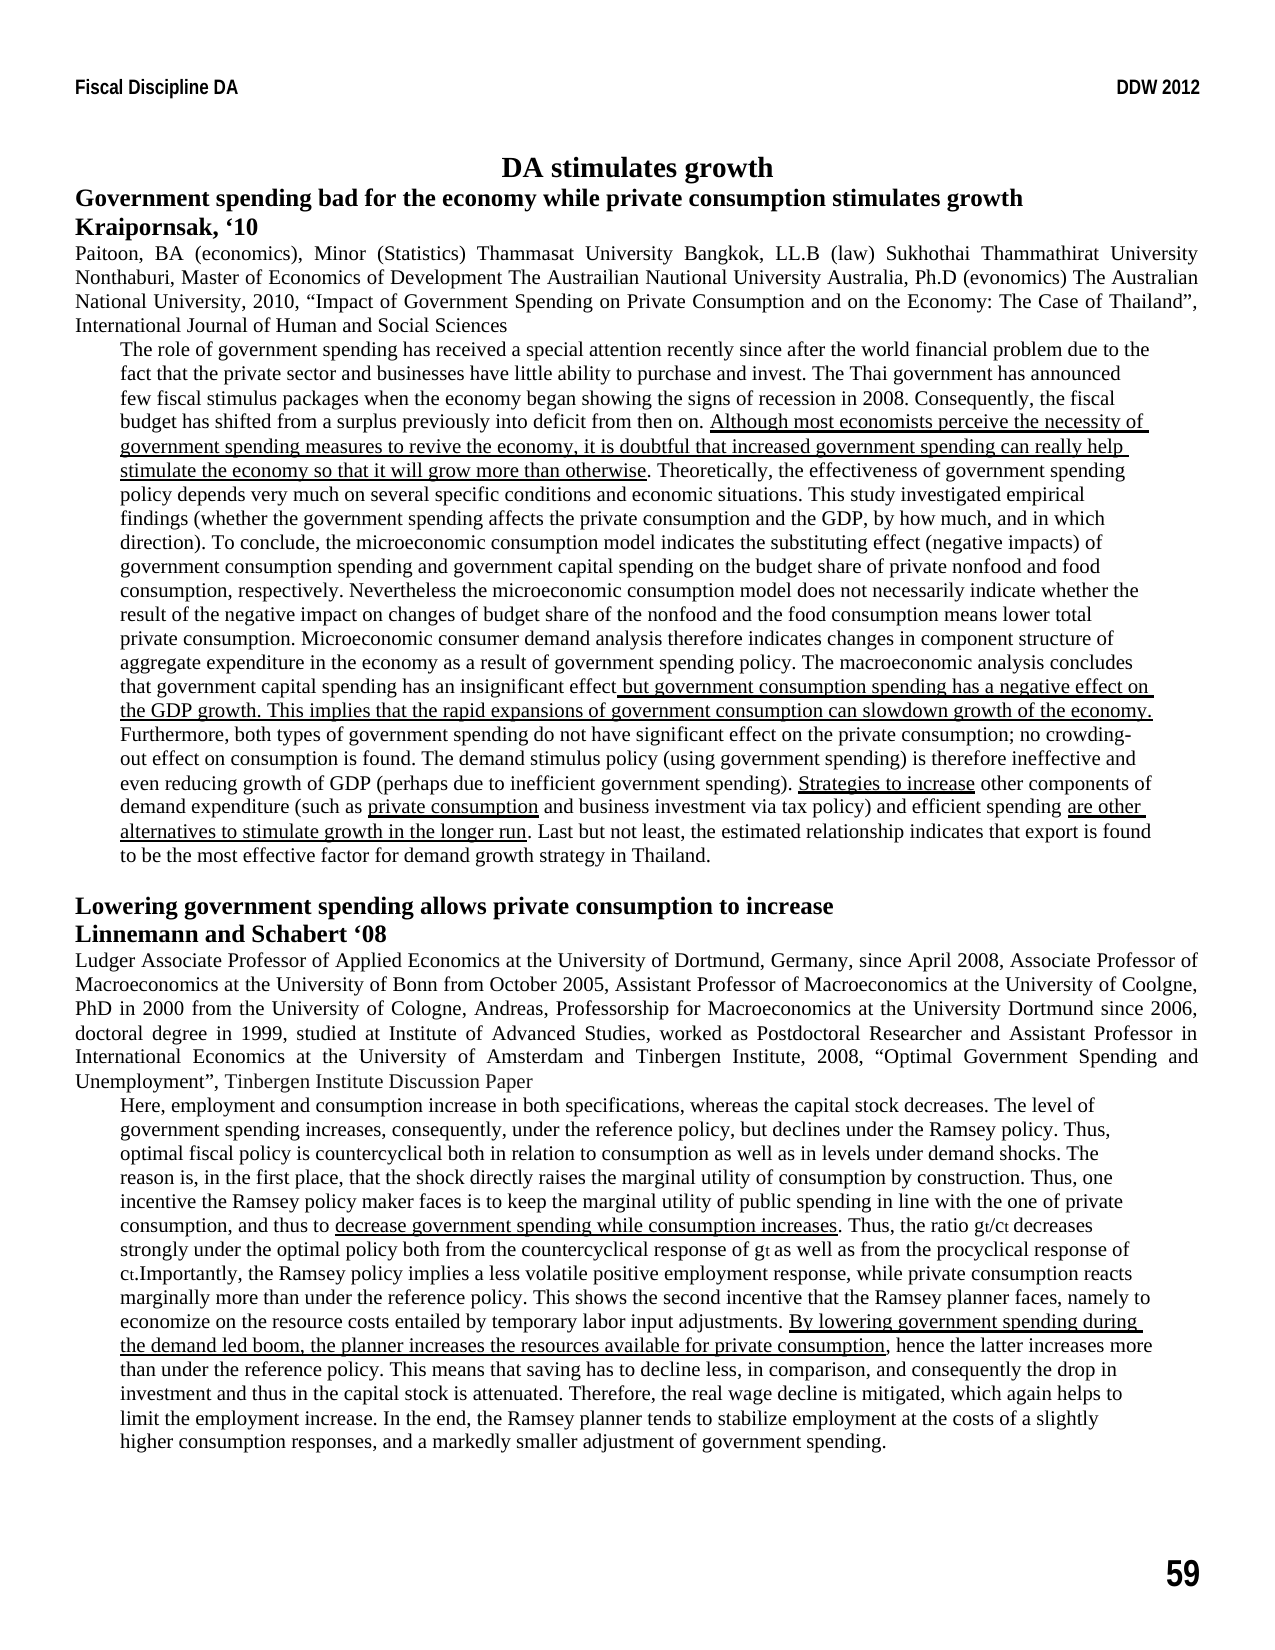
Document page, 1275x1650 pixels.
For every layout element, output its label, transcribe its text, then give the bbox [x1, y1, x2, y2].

text Paitoon, BA (economics), Minor (Statistics) Thammasat University Bangkok, LL.B (law) Sukhothai Thammathirat University Nonthaburi, Master of Economics of Development The Austrailian Nautional University Australia, Ph.D (evonomics) The Australian National University, 2010, “Impact of Government Spending on Private Consumption and on the Economy: The Case of Thailand”, International Journal of Human and Social Sciences [75, 241, 1200, 337]
text Linnemann and Schabert ‘08 [75, 919, 1200, 948]
subtitle DA stimulates growth [75, 150, 1200, 183]
text Kraipornsak, ‘10 [75, 212, 1200, 241]
text Government spending bad for the economy while private consumption stimulates growth [75, 183, 1200, 212]
text The role of government spending has received a special attention recently since after the world financial problem due to the fact that the private sector and businesses have little ability to purchase and invest. The Thai government has announced few fiscal stimulus packages when the economy began showing the signs of recession in 2008. Consequently, the fiscal budget has shifted from a surplus previously into deficit from then on. Although most economists perceive the necessity of government spending measures to revive the economy, it is doubtful that increased government spending can really help stimulate the economy so that it will grow more than otherwise. Theoretically, the effectiveness of government spending policy depends very much on several specific conditions and economic situations. This study investigated empirical findings (whether the government spending affects the private consumption and the GDP, by how much, and in which direction). To conclude, the microeconomic consumption model indicates the substituting effect (negative impacts) of government consumption spending and government capital spending on the budget share of private nonfood and food consumption, respectively. Nevertheless the microeconomic consumption model does not necessarily indicate whether the result of the negative impact on changes of budget share of the nonfood and the food consumption means lower total private consumption. Microeconomic consumer demand analysis therefore indicates changes in component structure of aggregate expenditure in the economy as a result of government spending policy. The macroeconomic analysis concludes that government capital spending has an insignificant effect but government consumption spending has a negative effect on the GDP growth. This implies that the rapid expansions of government consumption can slowdown growth of the economy. Furthermore, both types of government spending do not have significant effect on the private consumption; no crowding-out effect on consumption is found. The demand stimulus policy (using government spending) is therefore ineffective and even reducing growth of GDP (perhaps due to inefficient government spending). Strategies to increase other components of demand expenditure (such as private consumption and business investment via tax policy) and efficient spending are other alternatives to stimulate growth in the longer run. Last but not least, the estimated relationship indicates that export is found to be the most effective factor for demand growth strategy in Thailand. [120, 337, 1155, 867]
text Here, employment and consumption increase in both specifications, whereas the capital stock decreases. The level of government spending increases, consequently, under the reference policy, but declines under the Ramsey policy. Thus, optimal fiscal policy is countercyclical both in relation to consumption as well as in levels under demand shocks. The reason is, in the first place, that the shock directly raises the marginal utility of consumption by construction. Thus, one incentive the Ramsey policy maker faces is to keep the marginal utility of public spending in line with the one of private consumption, and thus to decrease government spending while consumption increases. Thus, the ratio gt/ct decreases strongly under the optimal policy both from the countercyclical response of gt as well as from the procyclical response of ct.Importantly, the Ramsey policy implies a less volatile positive employment response, while private consumption reacts marginally more than under the reference policy. This shows the second incentive that the Ramsey planner faces, namely to economize on the resource costs entailed by temporary labor input adjustments. By lowering government spending during the demand led boom, the planner increases the resources available for private consumption, hence the latter increases more than under the reference policy. This means that saving has to decline less, in comparison, and consequently the drop in investment and thus in the capital stock is attenuated. Therefore, the real wage decline is mitigated, which again helps to limit the employment increase. In the end, the Ramsey planner tends to stabilize employment at the costs of a slightly higher consumption responses, and a markedly smaller adjustment of government spending. [120, 1093, 1155, 1453]
text Ludger Associate Professor of Applied Economics at the University of Dortmund, Germany, since April 2008, Associate Professor of Macroeconomics at the University of Bonn from October 2005, Assistant Professor of Macroeconomics at the University of Coolgne, PhD in 2000 from the University of Cologne, Andreas, Professorship for Macroeconomics at the University Dortmund since 2006, doctoral degree in 1999, studied at Institute of Advanced Studies, worked as Postdoctoral Researcher and Assistant Professor in International Economics at the University of Amsterdam and Tinbergen Institute, 2008, “Optimal Government Spending and Unemployment”, Tinbergen Institute Discussion Paper [75, 948, 1200, 1093]
text Lowering government spending allows private consumption to increase [75, 891, 1200, 919]
